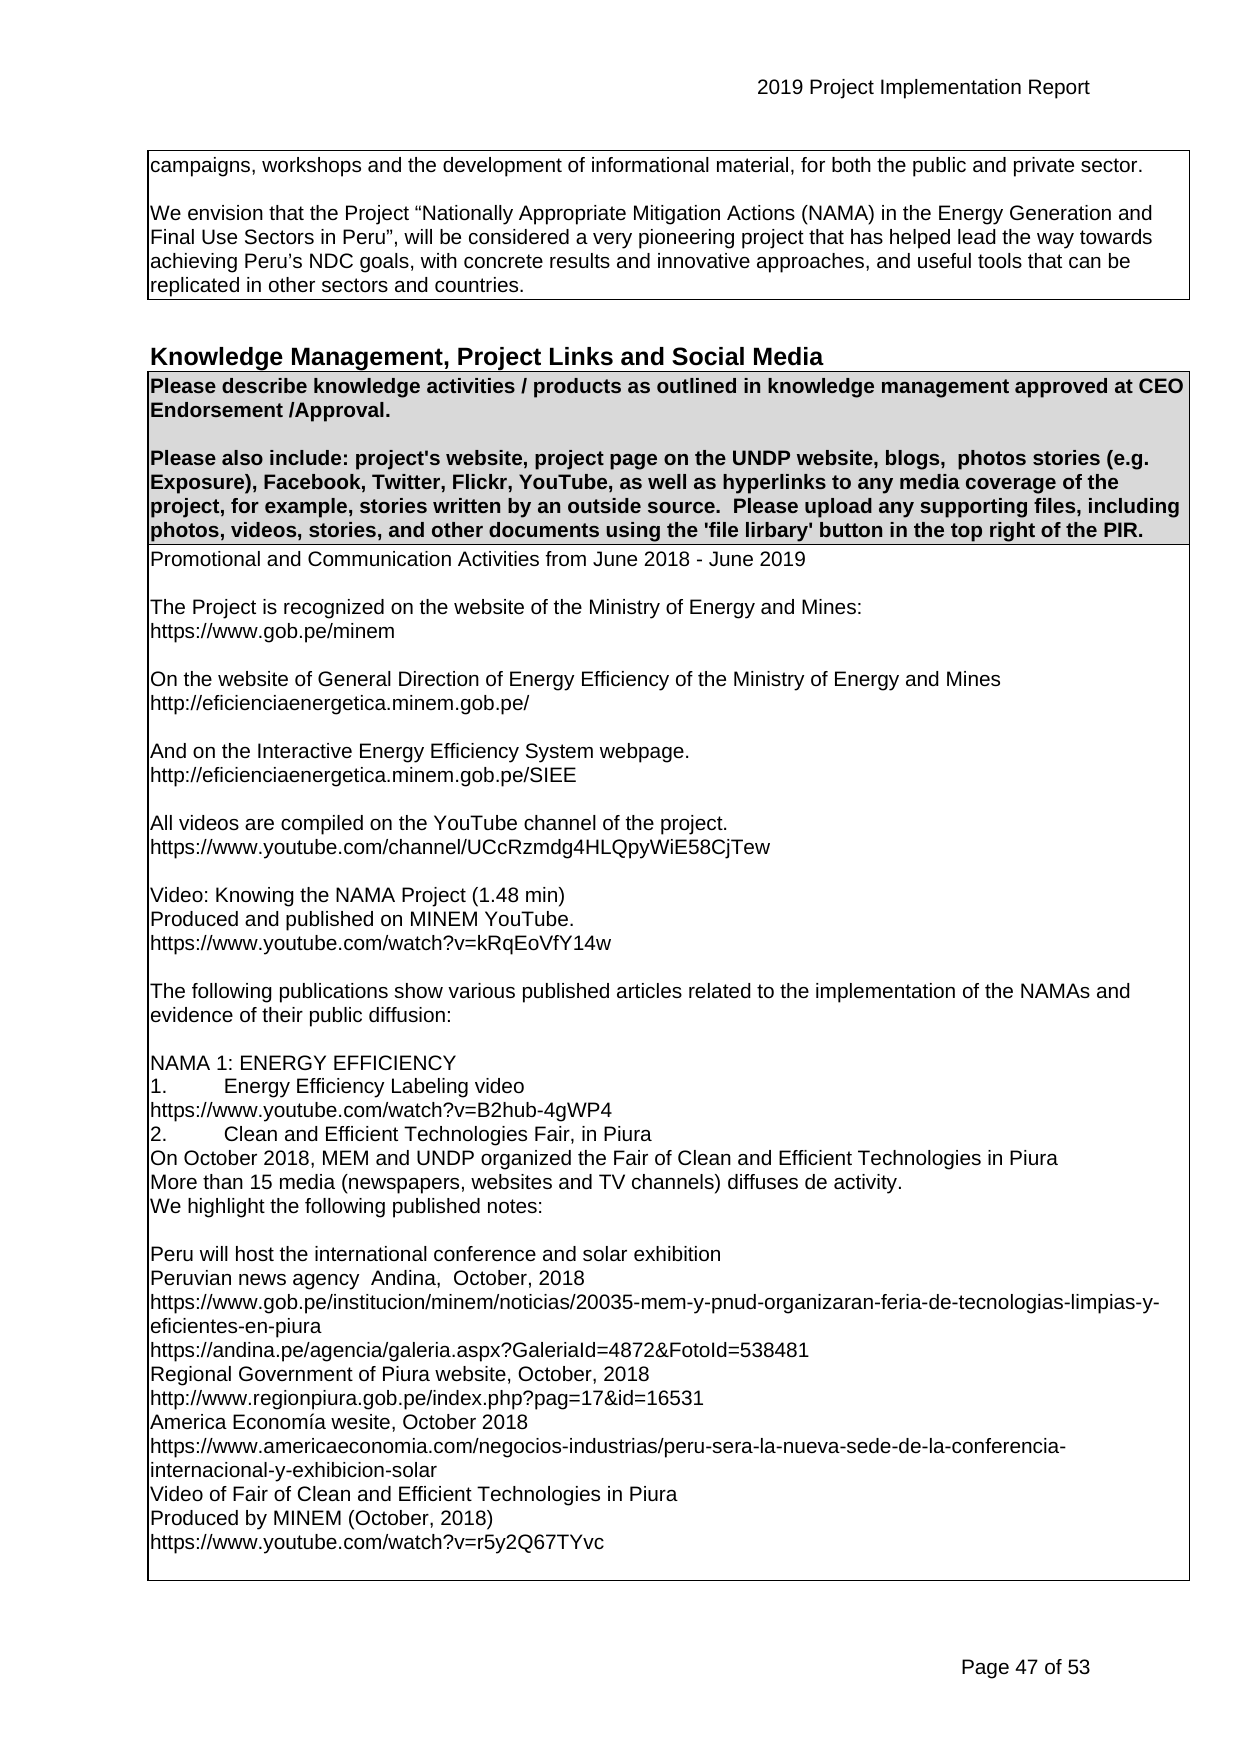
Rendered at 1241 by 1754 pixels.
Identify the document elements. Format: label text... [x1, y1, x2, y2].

text Knowledge Management, Project Links and Social Media [150, 342, 1090, 371]
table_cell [149, 151, 1189, 299]
table_header Please describe knowledge activities / products as outlined in knowledge management approved at CEO Endorsement /Approval. Please also include: project's website, project page on the UNDP website, blogs, photos stories (e.g. Exposure), Facebook, Twitter, Flickr, YouTube, as well as hyperlinks to any media coverage of the project, for example, stories written by an outside source. Please upload any supporting files, including photos, videos, stories, and other documents using the 'file lirbary' button in the top right of the PIR. [149, 372, 1189, 544]
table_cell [149, 545, 1189, 1579]
